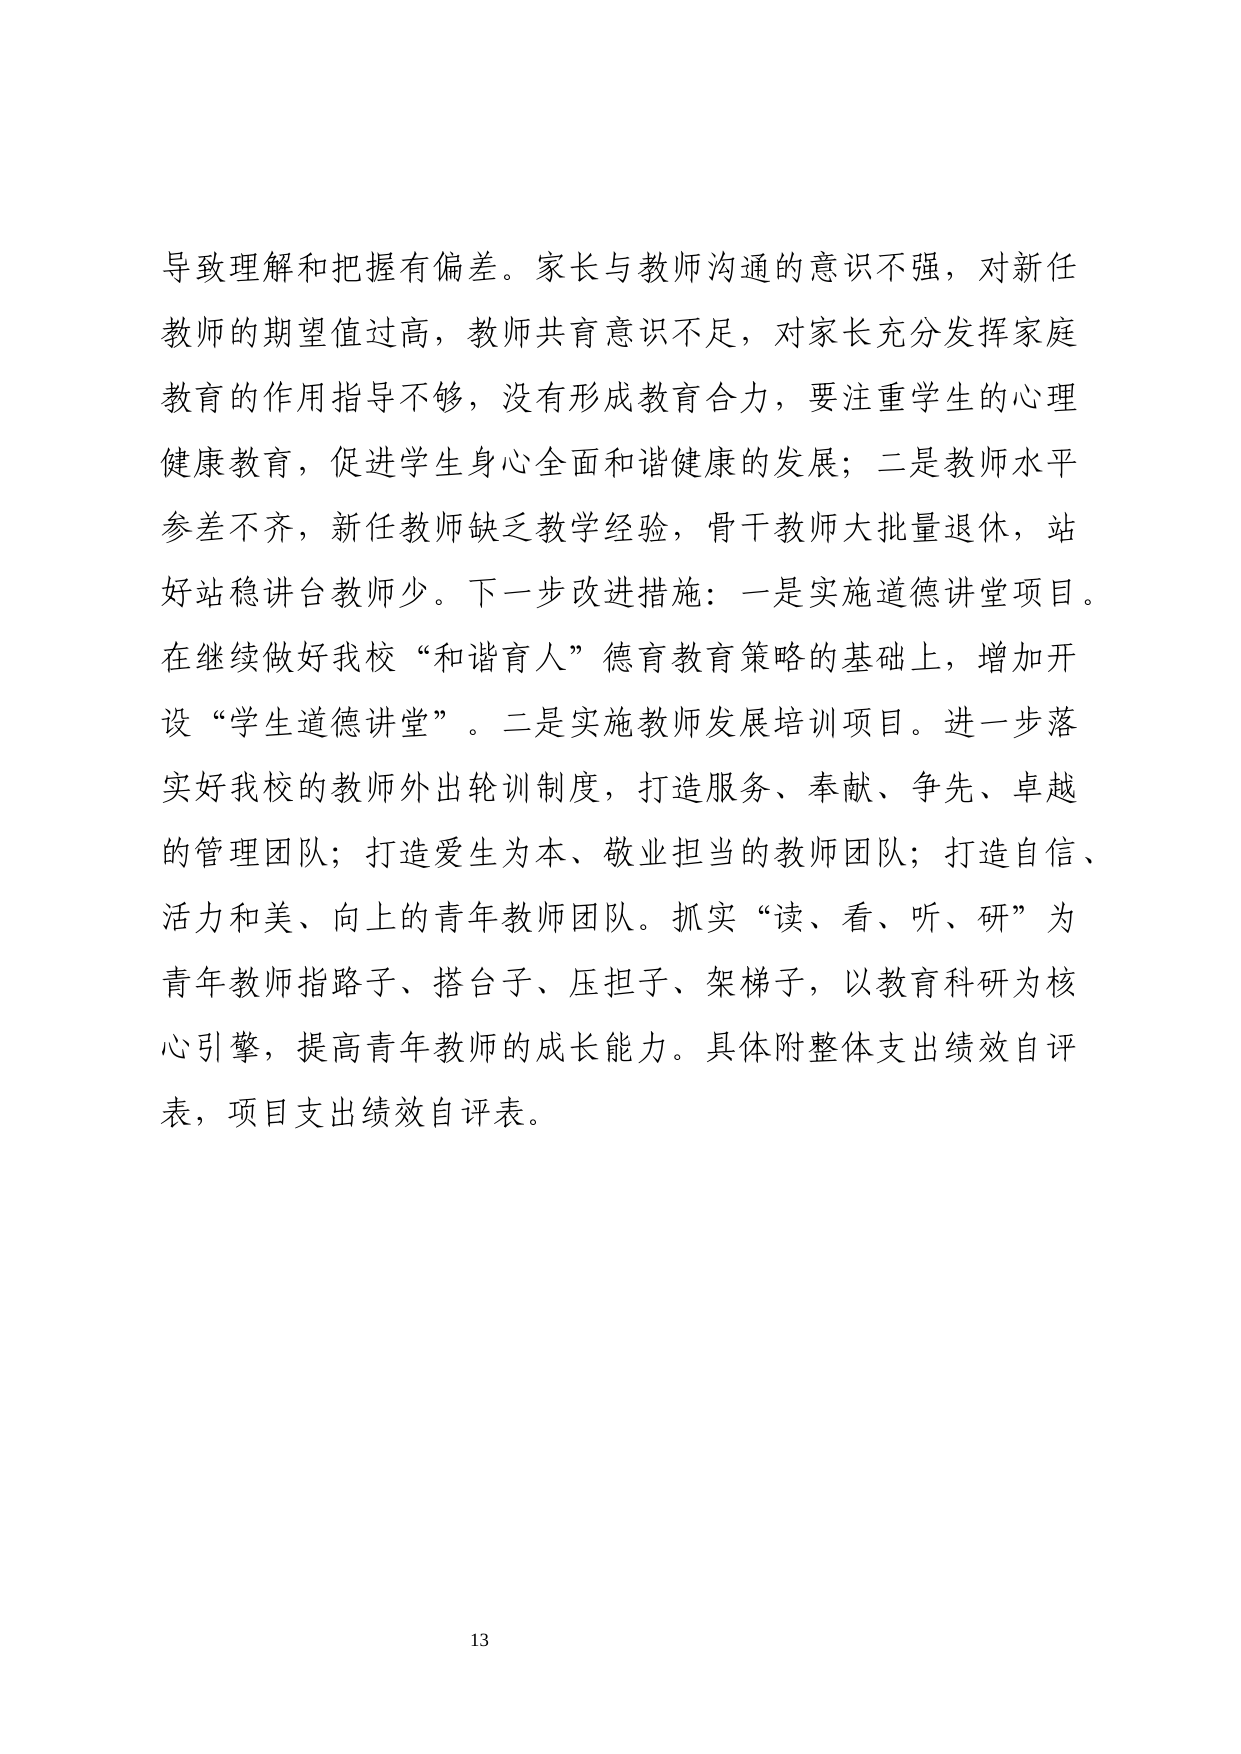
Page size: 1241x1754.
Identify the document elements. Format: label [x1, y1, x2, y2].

text [159, 233, 1081, 1143]
